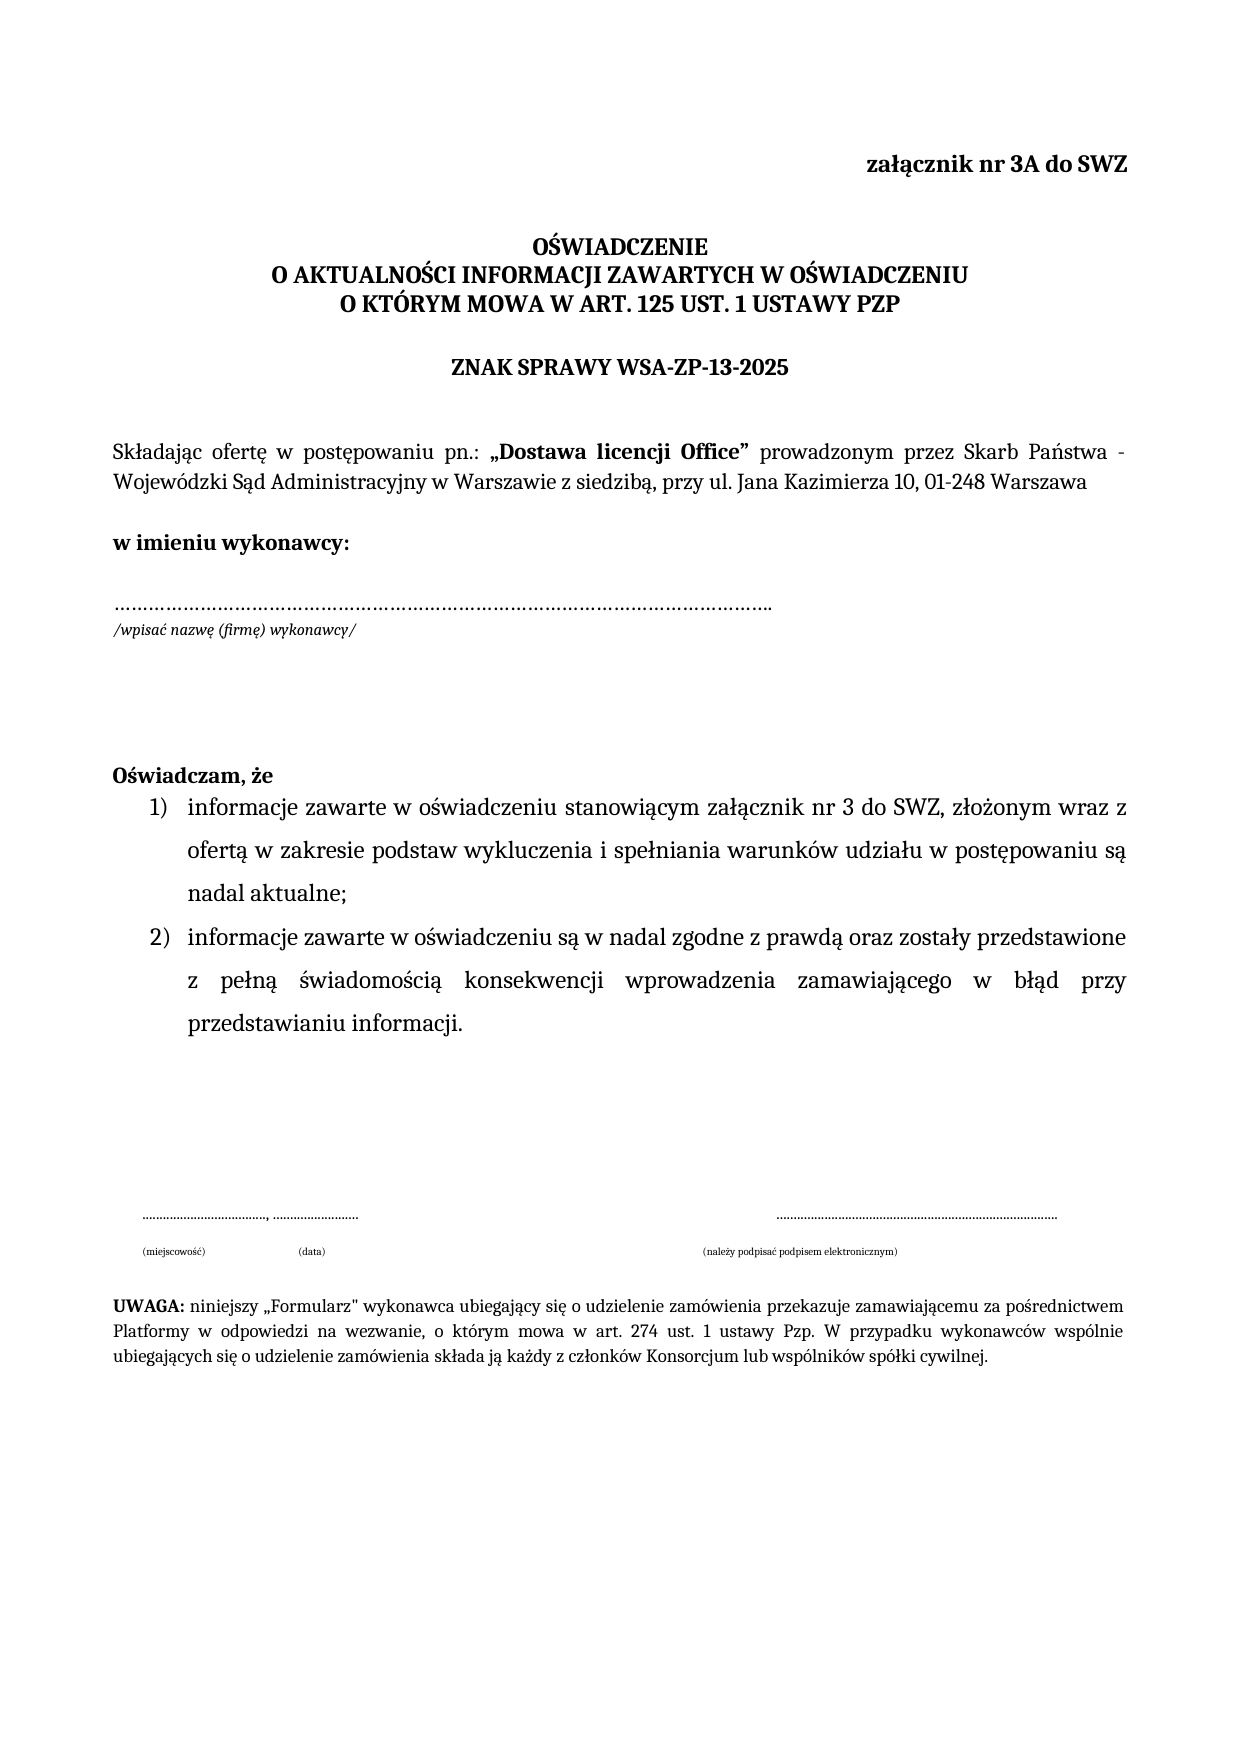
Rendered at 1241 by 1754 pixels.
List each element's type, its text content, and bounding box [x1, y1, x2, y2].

text załącznik nr 3A do SWZ [112, 150, 1128, 179]
list informacje zawarte w oświadczeniu są w nadal zgodne z prawdą oraz zostały przedstawione z pełną świadomością konsekwencji wprowadzenia zamawiającego w błąd przy przedstawianiu informacji. [150, 922, 1128, 1037]
text UWAGA: niniejszy „Formularz" wykonawca ubiegający się o udzielenie zamówienia przekazuje zamawiającemu za pośrednictwem Platformy w odpowiedzi na wezwanie, o którym mowa w art. 274 ust. 1 ustawy Pzp. W przypadku wykonawców wspólnie ubiegających się o udzielenie zamówienia składa ją każdy z członków Konsorcjum lub wspólników spółki cywilnej. [113, 1296, 1126, 1367]
text (miejscowość) (data) (należy podpisać podpisem elektronicznym) [113, 1246, 1126, 1267]
text ……………………………………………………………………………………………………. [113, 590, 1126, 616]
text /wpisać nazwę (firmę) wykonawcy/ [113, 620, 1126, 639]
text w imieniu wykonawcy: [113, 529, 1126, 556]
text Składając ofertę w postępowaniu pn.: „Dostawa licencji Office” prowadzonym przez Skarb Państwa - Wojewódzki Sąd Administracyjny w Warszawie z siedzibą, przy ul. Jana Kazimierza 10, 01-248 Warszawa [113, 439, 1126, 495]
list informacje zawarte w oświadczeniu stanowiącym załącznik nr 3 do SWZ, złożonym wraz z ofertą w zakresie podstaw wykluczenia i spełniania warunków udziału w postępowaniu są nadal aktualne; [150, 793, 1128, 908]
text ...................................., ......................... .................................................................................. [142, 1204, 1128, 1224]
subtitle OŚWIADCZENIE O AKTUALNOŚCI INFORMACJI ZAWARTYCH W OŚWIADCZENIU O KTÓRYM MOWA W ART. 125 UST. 1 USTAWY PZP [112, 232, 1128, 319]
text ZNAK SPRAWY WSA-ZP-13-2025 [112, 354, 1128, 381]
text Oświadczam, że [112, 763, 1128, 789]
